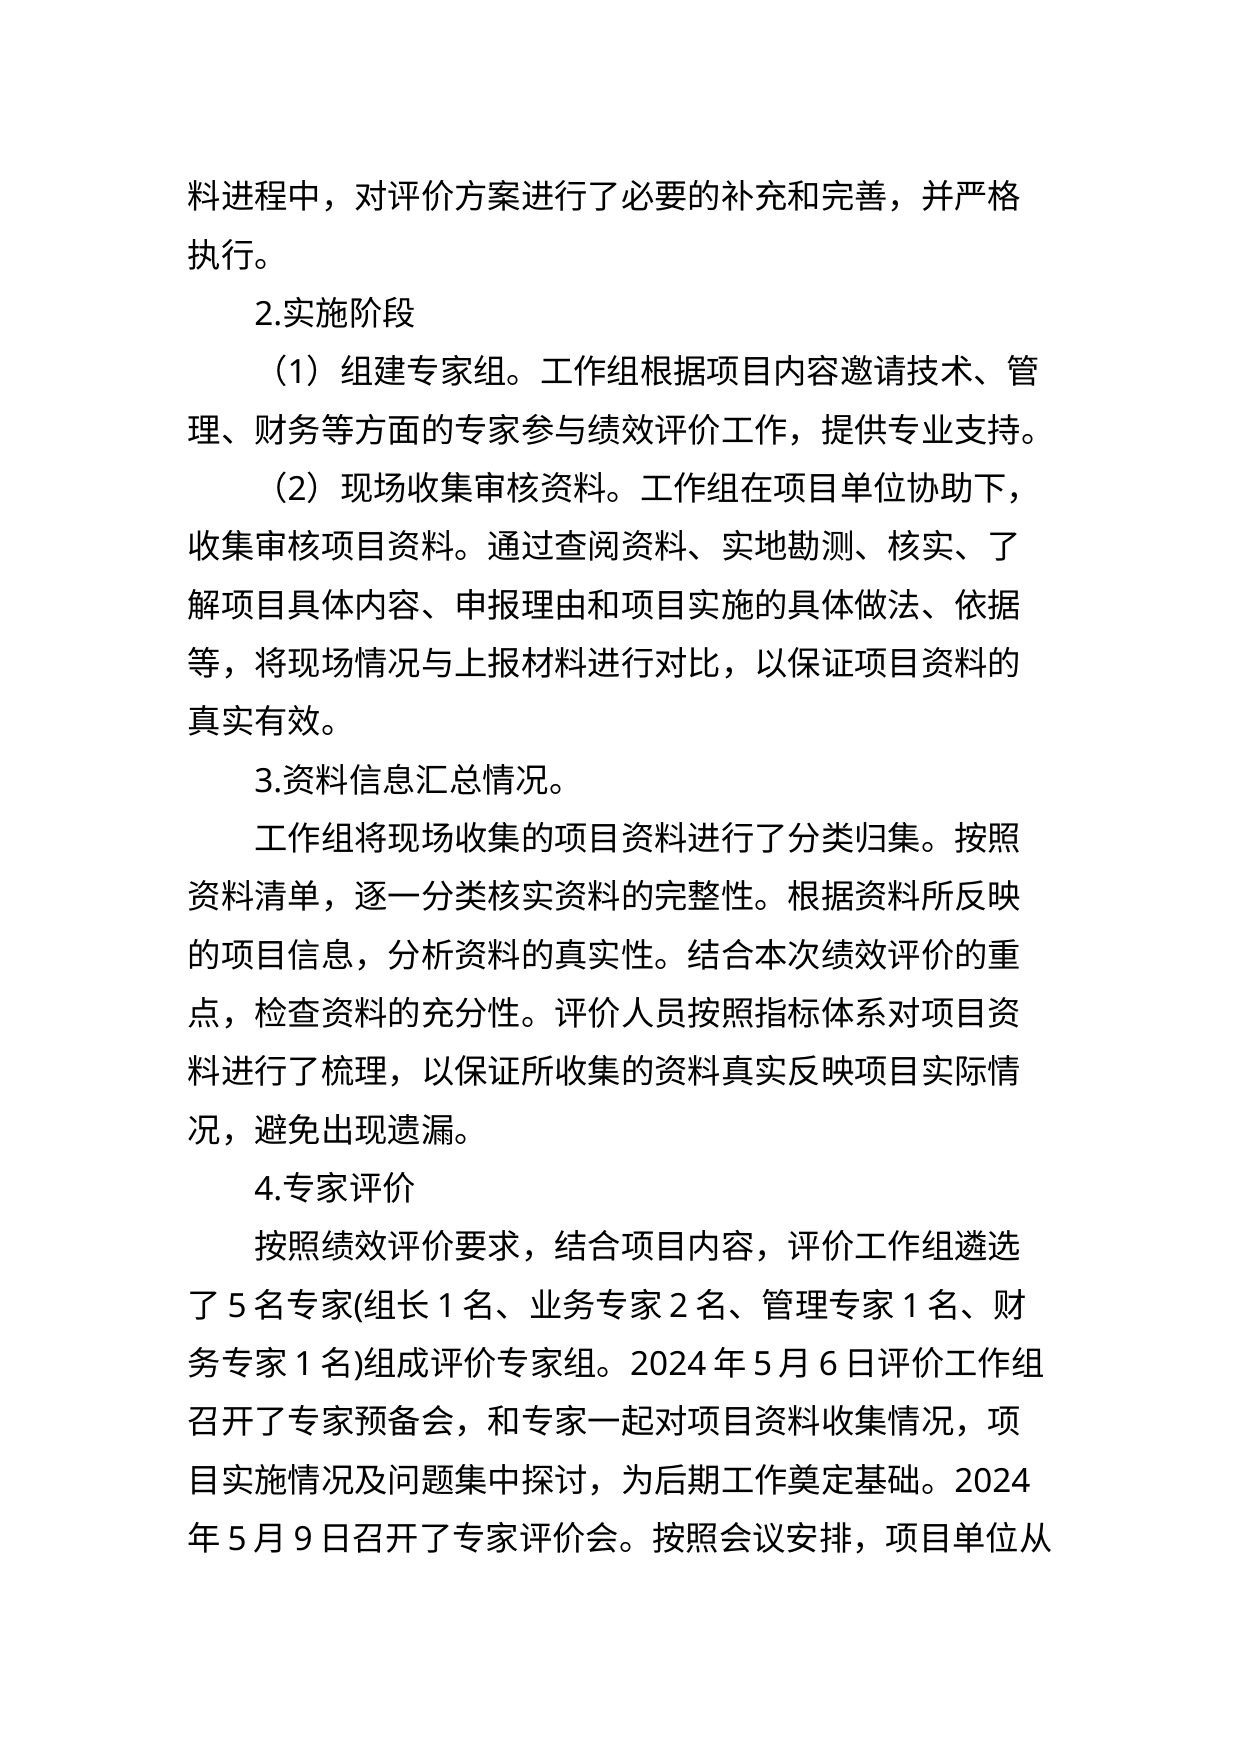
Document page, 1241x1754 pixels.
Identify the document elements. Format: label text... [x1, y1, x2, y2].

text 2.实施阶段 [187, 279, 1053, 337]
text （1）组建专家组。工作组根据项目内容邀请技术、管理、财务等方面的专家参与绩效评价工作，提供专业支持。 [187, 337, 1053, 454]
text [187, 162, 1053, 279]
text 工作组将现场收集的项目资料进行了分类归集。按照资料清单，逐一分类核实资料的完整性。根据资料所反映的项目信息，分析资料的真实性。结合本次绩效评价的重点，检查资料的充分性。评价人员按照指标体系对项目资料进行了梳理，以保证所收集的资料真实反映项目实际情况，避免出现遗漏。 [187, 804, 1053, 1154]
text （2）现场收集审核资料。工作组在项目单位协助下，收集审核项目资料。通过查阅资料、实地勘测、核实、了解项目具体内容、申报理由和项目实施的具体做法、依据等，将现场情况与上报材料进行对比，以保证项目资料的真实有效。 [187, 454, 1053, 745]
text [187, 1212, 1053, 1562]
text 3.资料信息汇总情况。 [187, 745, 1053, 804]
text 4.专家评价 [187, 1154, 1053, 1212]
